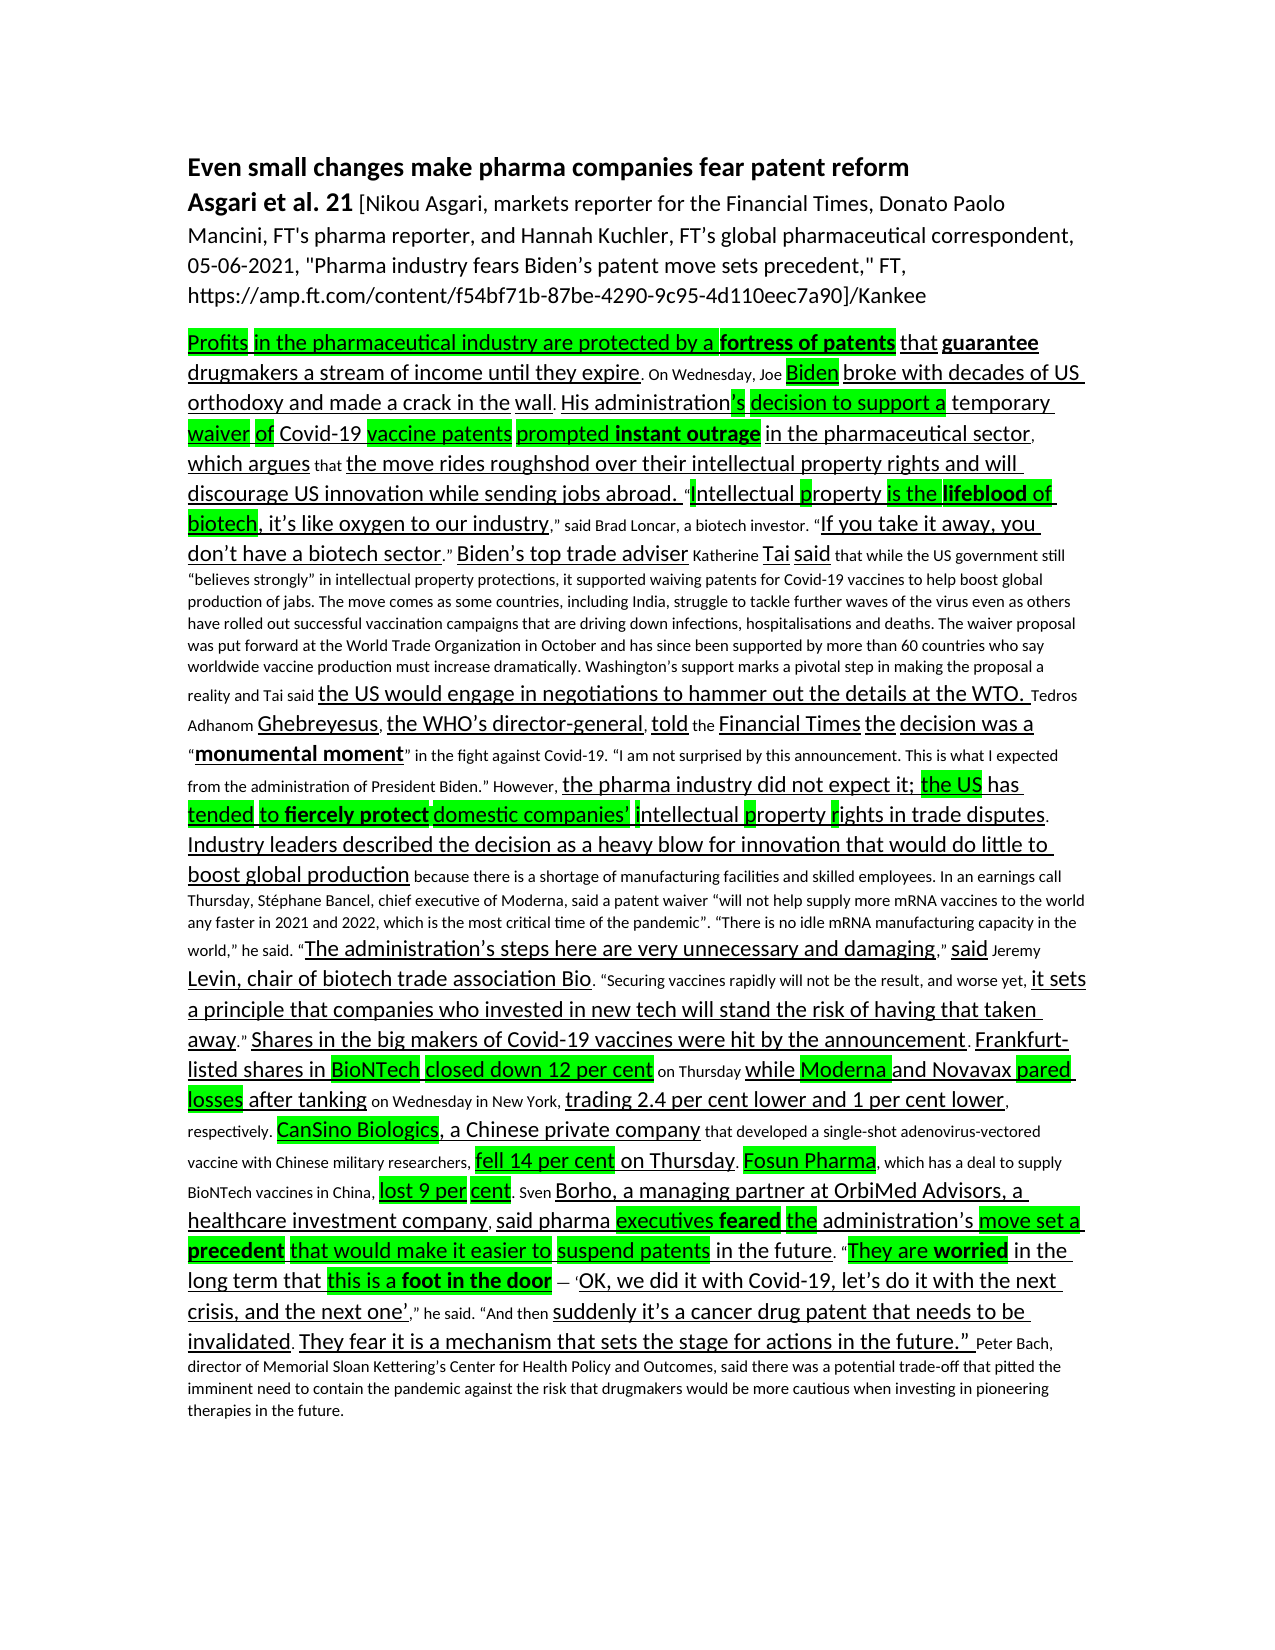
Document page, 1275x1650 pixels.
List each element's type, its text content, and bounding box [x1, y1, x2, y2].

text Profits in the pharmaceutical industry are protected by a fortress of patents that guarantee drugmakers a stream of income until they expire. On Wednesday, Joe Biden broke with decades of US orthodoxy and made a crack in the wall. His administration’s decision to support a temporary waiver of Covid-19 vaccine patents prompted instant outrage in the pharmaceutical sector, which argues that the move rides roughshod over their intellectual property rights and will discourage US innovation while sending jobs abroad. “Intellectual property is the lifeblood of biotech, it’s like oxygen to our industry,” said Brad Loncar, a biotech investor. “If you take it away, you don’t have a biotech sector.” Biden’s top trade adviser Katherine Tai said that while the US government still “believes strongly” in intellectual property protections, it supported waiving patents for Covid-19 vaccines to help boost global production of jabs. The move comes as some countries, including India, struggle to tackle further waves of the virus even as others have rolled out successful vaccination campaigns that are driving down infections, hospitalisations and deaths. The waiver proposal was put forward at the World Trade Organization in October and has since been supported by more than 60 countries who say worldwide vaccine production must increase dramatically. Washington’s support marks a pivotal step in making the proposal a reality and Tai said the US would engage in negotiations to hammer out the details at the WTO. Tedros Adhanom Ghebreyesus, the WHO’s director-general, told the Financial Times the decision was a “monumental moment” in the fight against Covid-19. “I am not surprised by this announcement. This is what I expected from the administration of President Biden.” However, the pharma industry did not expect it; the US has tended to fiercely protect domestic companies’ intellectual property rights in trade disputes. Industry leaders described the decision as a heavy blow for innovation that would do little to boost global production because there is a shortage of manufacturing facilities and skilled employees. In an earnings call Thursday, Stéphane Bancel, chief executive of Moderna, said a patent waiver “will not help supply more mRNA vaccines to the world any faster in 2021 and 2022, which is the most critical time of the pandemic”. “There is no idle mRNA manufacturing capacity in the world,” he said. “The administration’s steps here are very unnecessary and damaging,” said Jeremy Levin, chair of biotech trade association Bio. “Securing vaccines rapidly will not be the result, and worse yet, it sets a principle that companies who invested in new tech will stand the risk of having that taken away.” Shares in the big makers of Covid-19 vaccines were hit by the announcement. Frankfurt-listed shares in BioNTech closed down 12 per cent on Thursday while Moderna and Novavax pared losses after tanking on Wednesday in New York, trading 2.4 per cent lower and 1 per cent lower, respectively. CanSino Biologics, a Chinese private company that developed a single-shot adenovirus-vectored vaccine with Chinese military researchers, fell 14 per cent on Thursday. Fosun Pharma, which has a deal to supply BioNTech vaccines in China, lost 9 per cent. Sven Borho, a managing partner at OrbiMed Advisors, a healthcare investment company, said pharma executives feared the administration’s move set a precedent that would make it easier to suspend patents in the future. “They are worried in the long term that this is a foot in the door — ‘OK, we did it with Covid-19, let’s do it with the next crisis, and the next one’,” he said. “And then suddenly it’s a cancer drug patent that needs to be invalidated. They fear it is a mechanism that sets the stage for actions in the future.” Peter Bach, director of Memorial Sloan Kettering’s Center for Health Policy and Outcomes, said there was a potential trade-off that pitted the imminent need to contain the pandemic against the risk that drugmakers would be more cautious when investing in pioneering therapies in the future. [187, 328, 1087, 1421]
subtitle Even small changes make pharma companies fear patent reform [187, 150, 1087, 183]
text Asgari et al. 21 [Nikou Asgari, markets reporter for the Financial Times, Donato Paolo Mancini, FT's pharma reporter, and Hannah Kuchler, FT’s global pharmaceutical correspondent, 05-06-2021, "Pharma industry fears Biden’s patent move sets precedent," FT, https://amp.ft.com/content/f54bf71b-87be-4290-9c95-4d110eec7a90]/Kankee [187, 186, 1087, 309]
